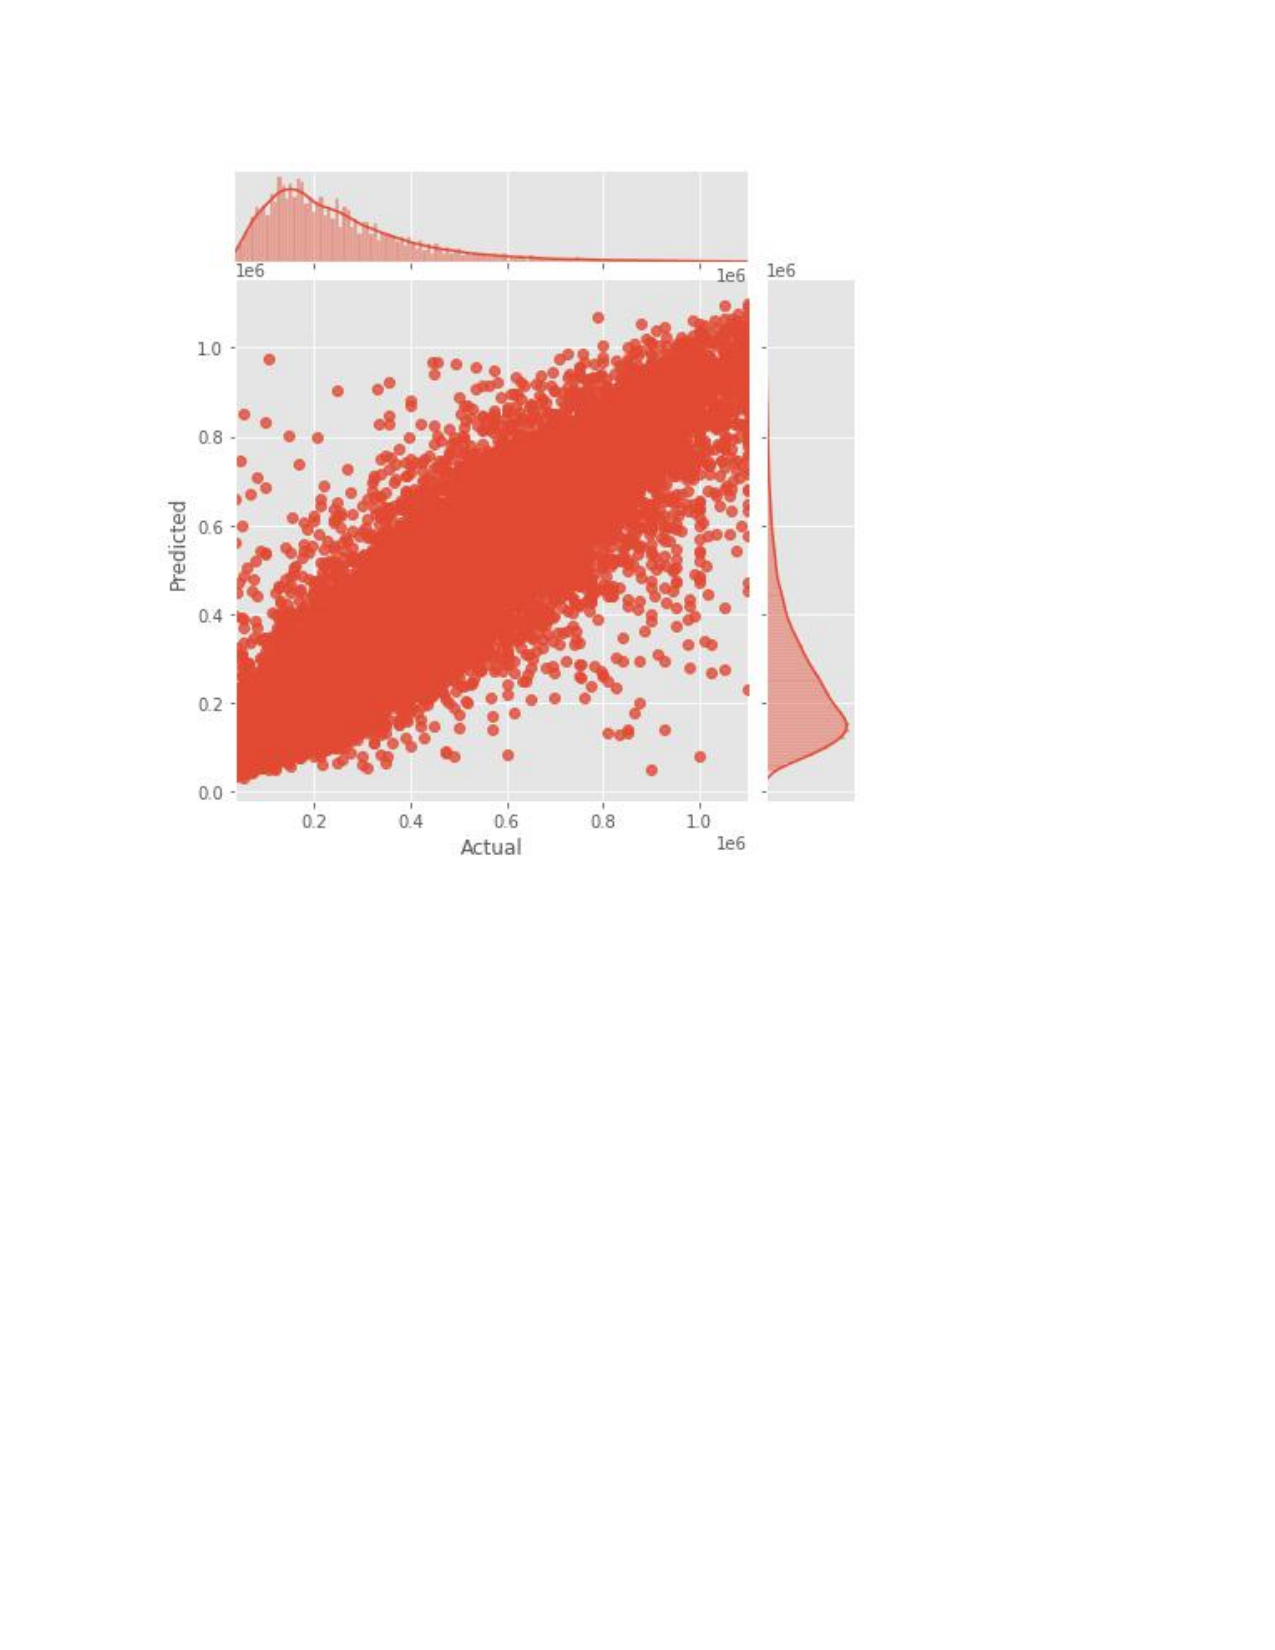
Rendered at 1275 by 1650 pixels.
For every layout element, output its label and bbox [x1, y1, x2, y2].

picture [157, 162, 865, 870]
